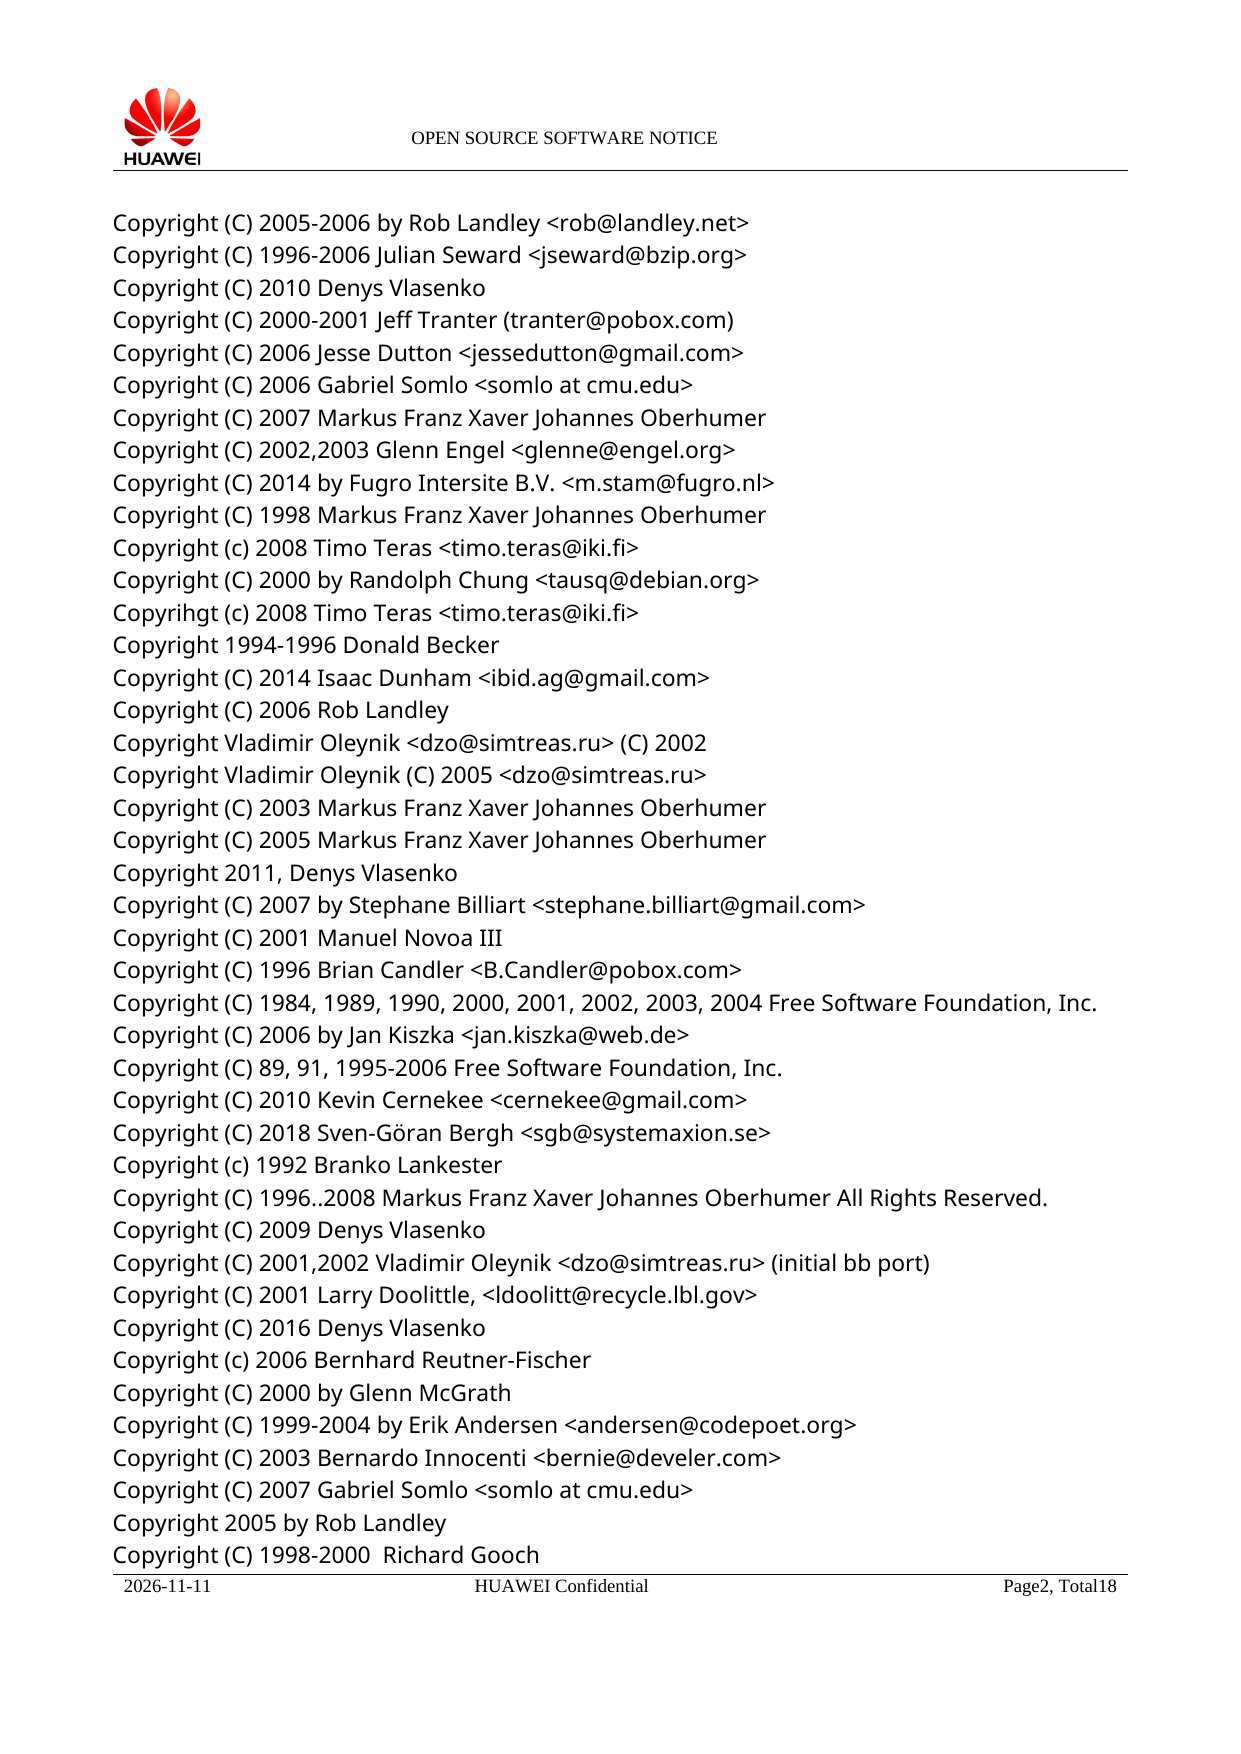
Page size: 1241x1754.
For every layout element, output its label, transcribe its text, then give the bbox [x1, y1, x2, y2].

picture [124, 88, 201, 165]
